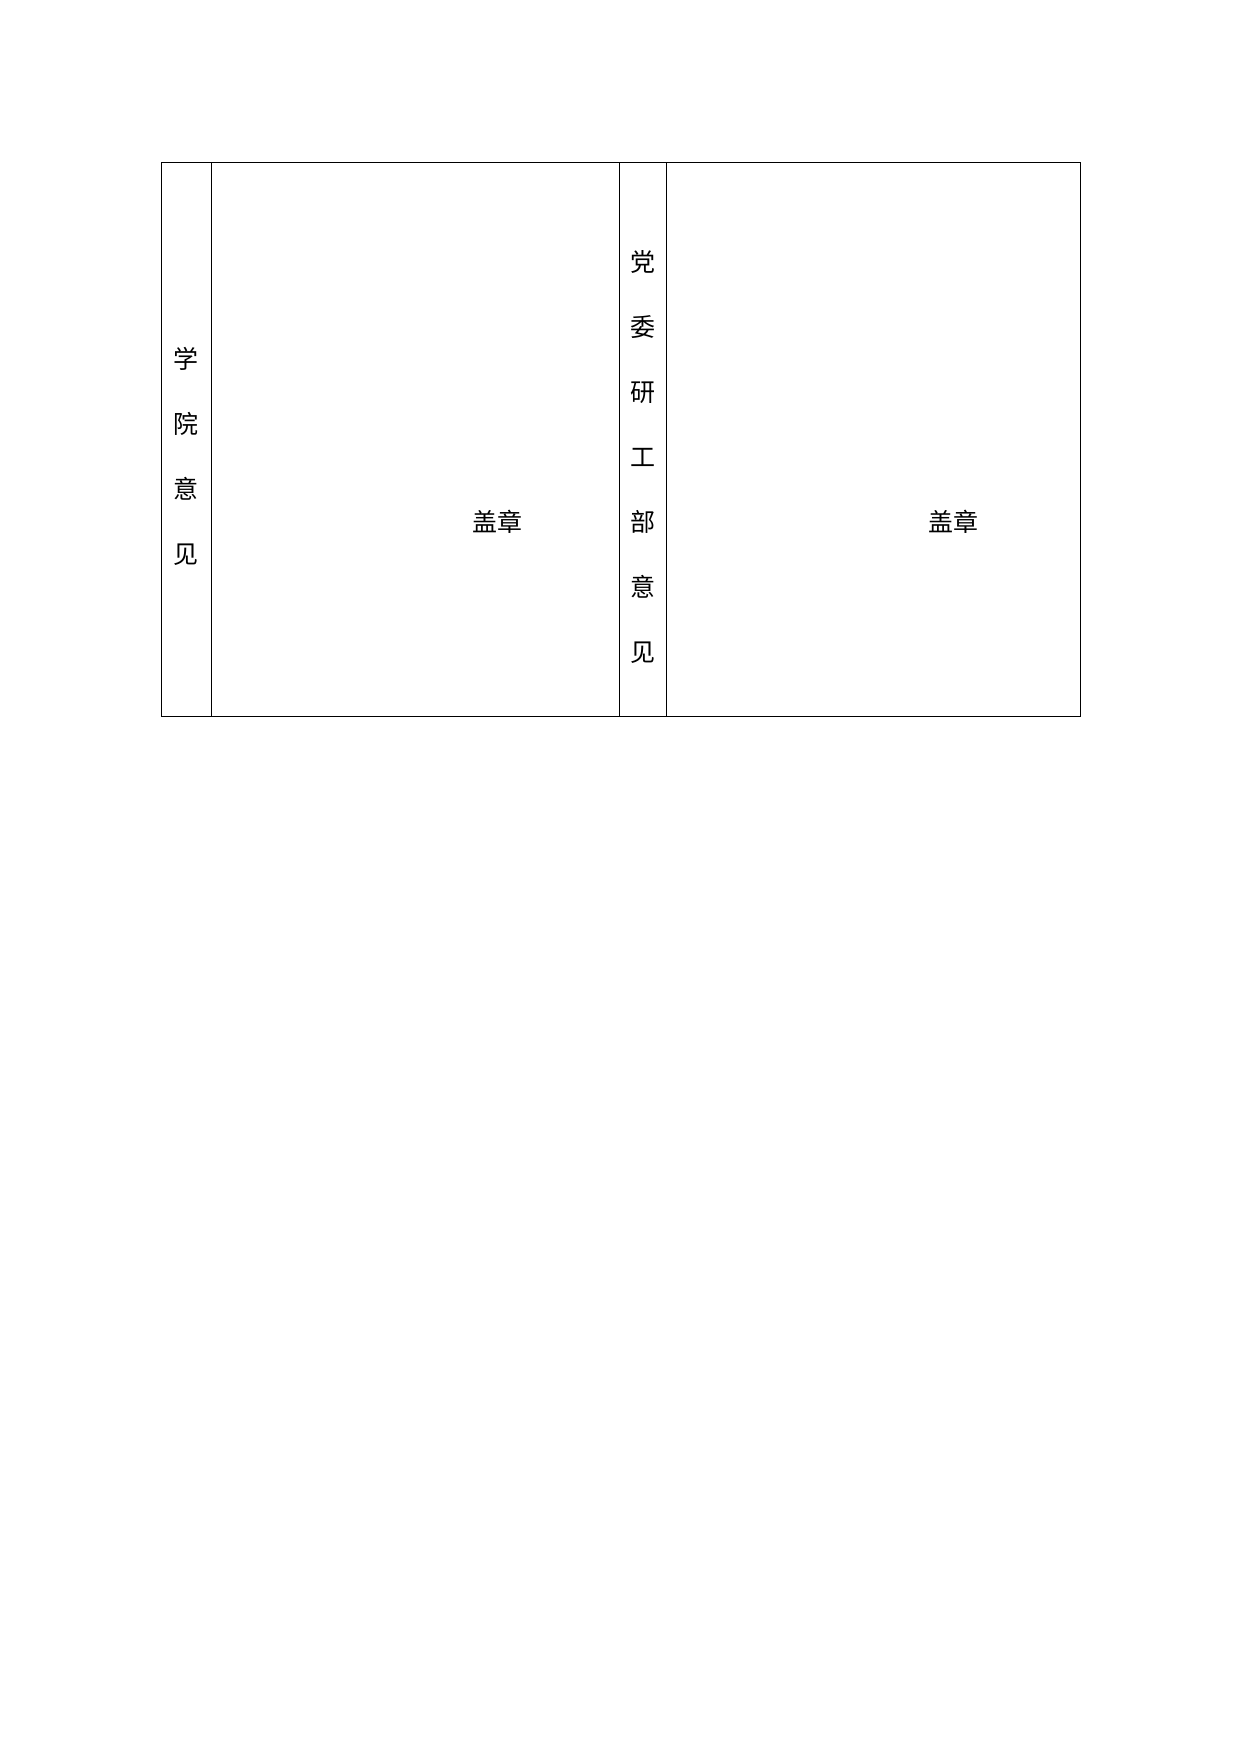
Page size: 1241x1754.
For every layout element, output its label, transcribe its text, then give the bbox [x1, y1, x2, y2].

table_cell 党 委 研 工 部 意 见 [620, 163, 666, 716]
table_cell 学 院 意 见 [162, 163, 211, 716]
table_cell 盖章 [212, 163, 619, 716]
table_cell 盖章 [667, 163, 1080, 716]
